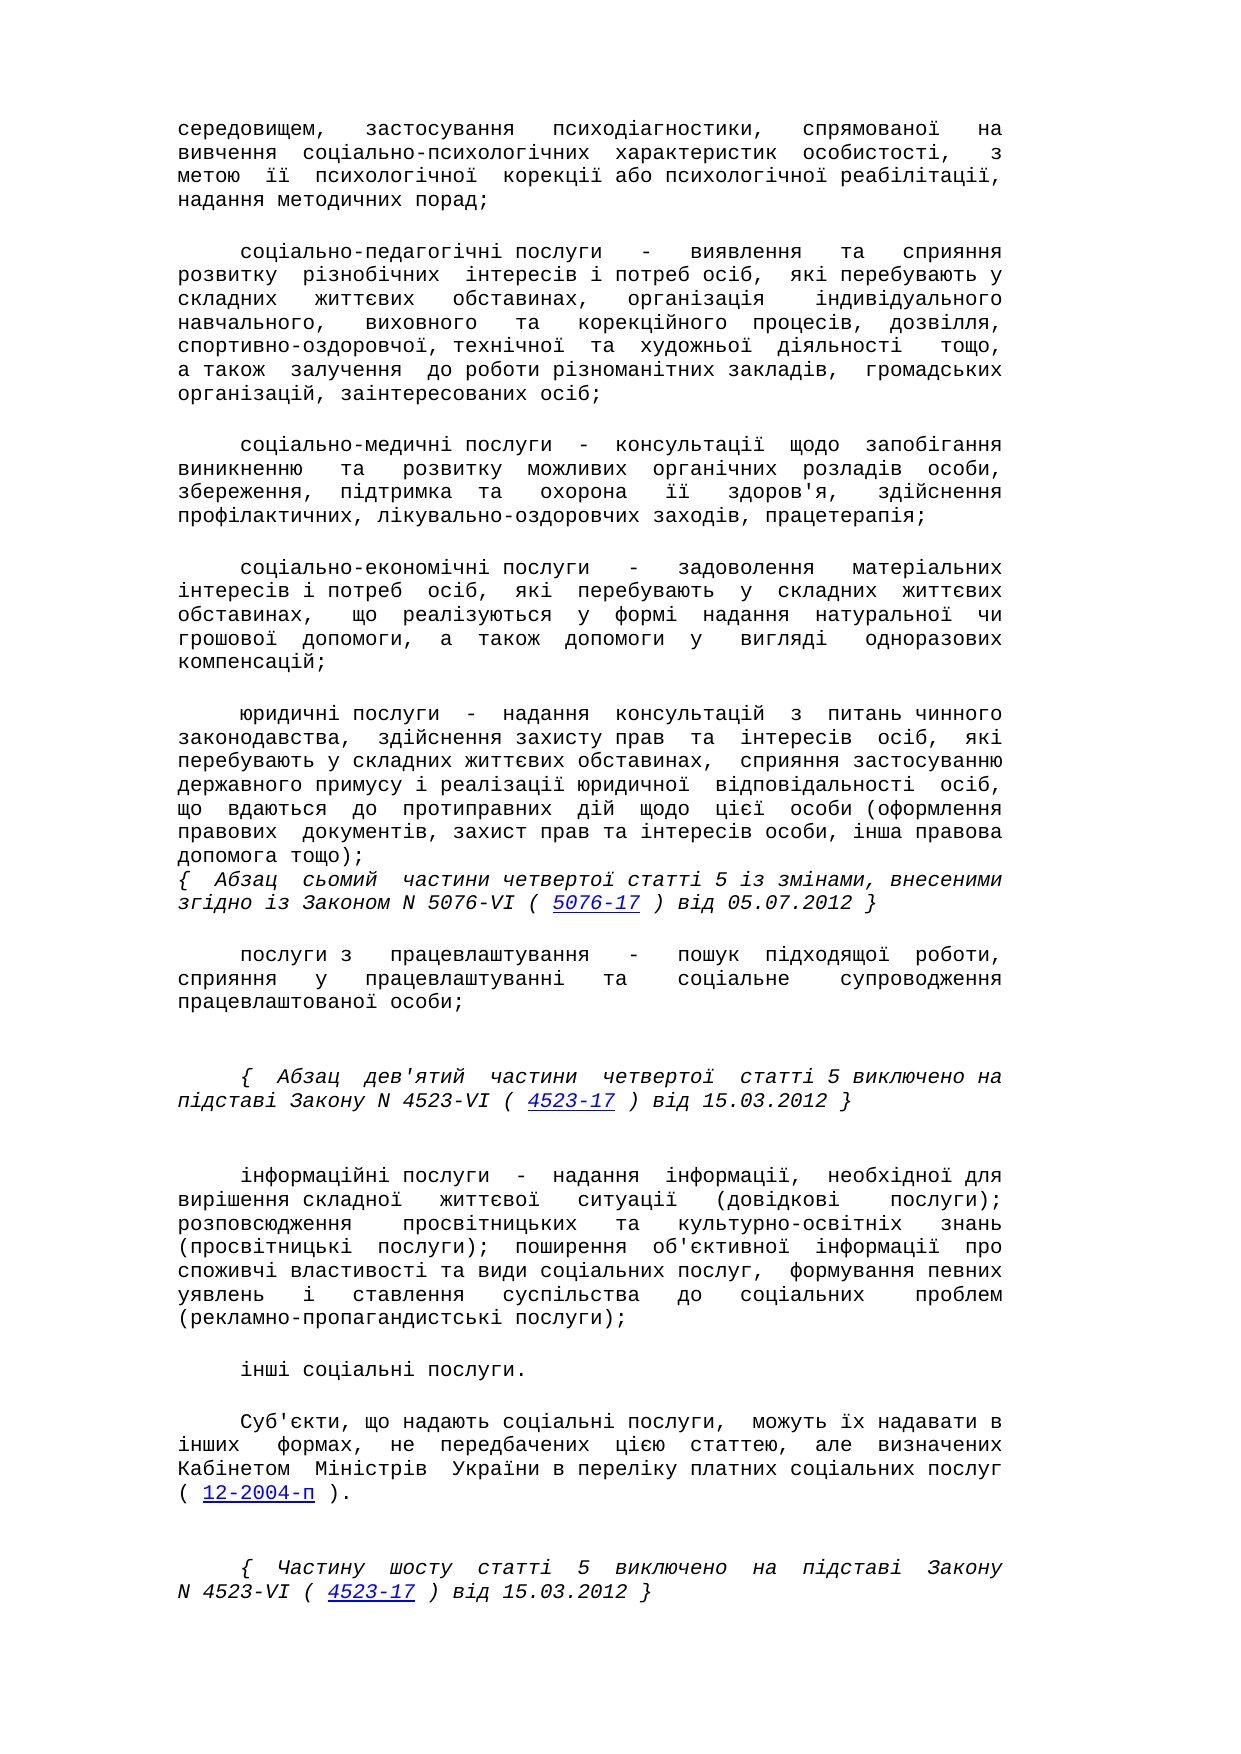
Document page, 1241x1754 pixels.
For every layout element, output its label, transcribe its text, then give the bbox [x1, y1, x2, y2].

text соціально-педагогічні послуги - виявлення та сприяння розвитку різнобічних інтересів і потреб осіб, які перебувають у складних життєвих обставинах, організація індивідуального навчального, виховного та корекційного процесів, дозвілля, спортивно-оздоровчої, технічної та художньої діяльності тощо, а також залучення до роботи різноманітних закладів, громадських організацій, заінтересованих осіб; [177, 241, 1152, 434]
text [177, 1557, 1152, 1604]
text соціально-економічні послуги - задоволення матеріальних інтересів і потреб осіб, які перебувають у складних життєвих обставинах, що реалізуються у формі надання натуральної чи грошової допомоги, а також допомоги у вигляді одноразових компенсацій; [177, 557, 1152, 703]
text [177, 118, 1152, 241]
text { Абзац сьомий частини четвертої статті 5 із змінами, внесеними згідно із Законом N 5076-VI ( 5076-17 ) від 05.07.2012 } [177, 869, 1152, 944]
text юридичні послуги - надання консультацій з питань чинного законодавства, здійснення захисту прав та інтересів осіб, які перебувають у складних життєвих обставинах, сприяння застосуванню державного примусу і реалізації юридичної відповідальності осіб, що вдаються до протиправних дій щодо цієї особи (оформлення правових документів, захист прав та інтересів особи, інша правова допомога тощо); [177, 703, 1152, 869]
text послуги з працевлаштування - пошук підходящої роботи, сприяння у працевлаштуванні та соціальне супроводження працевлаштованої особи; [177, 944, 1152, 1067]
text соціально-медичні послуги - консультації щодо запобігання виникненню та розвитку можливих органічних розладів особи, збереження, підтримка та охорона її здоров'я, здійснення профілактичних, лікувально-оздоровчих заходів, працетерапія; [177, 434, 1152, 557]
text інші соціальні послуги. [177, 1359, 1152, 1411]
text Суб'єкти, що надають соціальні послуги, можуть їх надавати в інших формах, не передбачених цією статтею, але визначених Кабінетом Міністрів України в переліку платних соціальних послуг ( 12-2004-п ). [177, 1411, 1152, 1557]
text { Абзац дев'ятий частини четвертої статті 5 виключено на підставі Закону N 4523-VI ( 4523-17 ) від 15.03.2012 } [177, 1067, 1152, 1166]
text інформаційні послуги - надання інформації, необхідної для вирішення складної життєвої ситуації (довідкові послуги); розповсюдження просвітницьких та культурно-освітніх знань (просвітницькі послуги); поширення об'єктивної інформації про споживчі властивості та види соціальних послуг, формування певних уявлень і ставлення суспільства до соціальних проблем (рекламно-пропагандистські послуги); [177, 1166, 1152, 1359]
